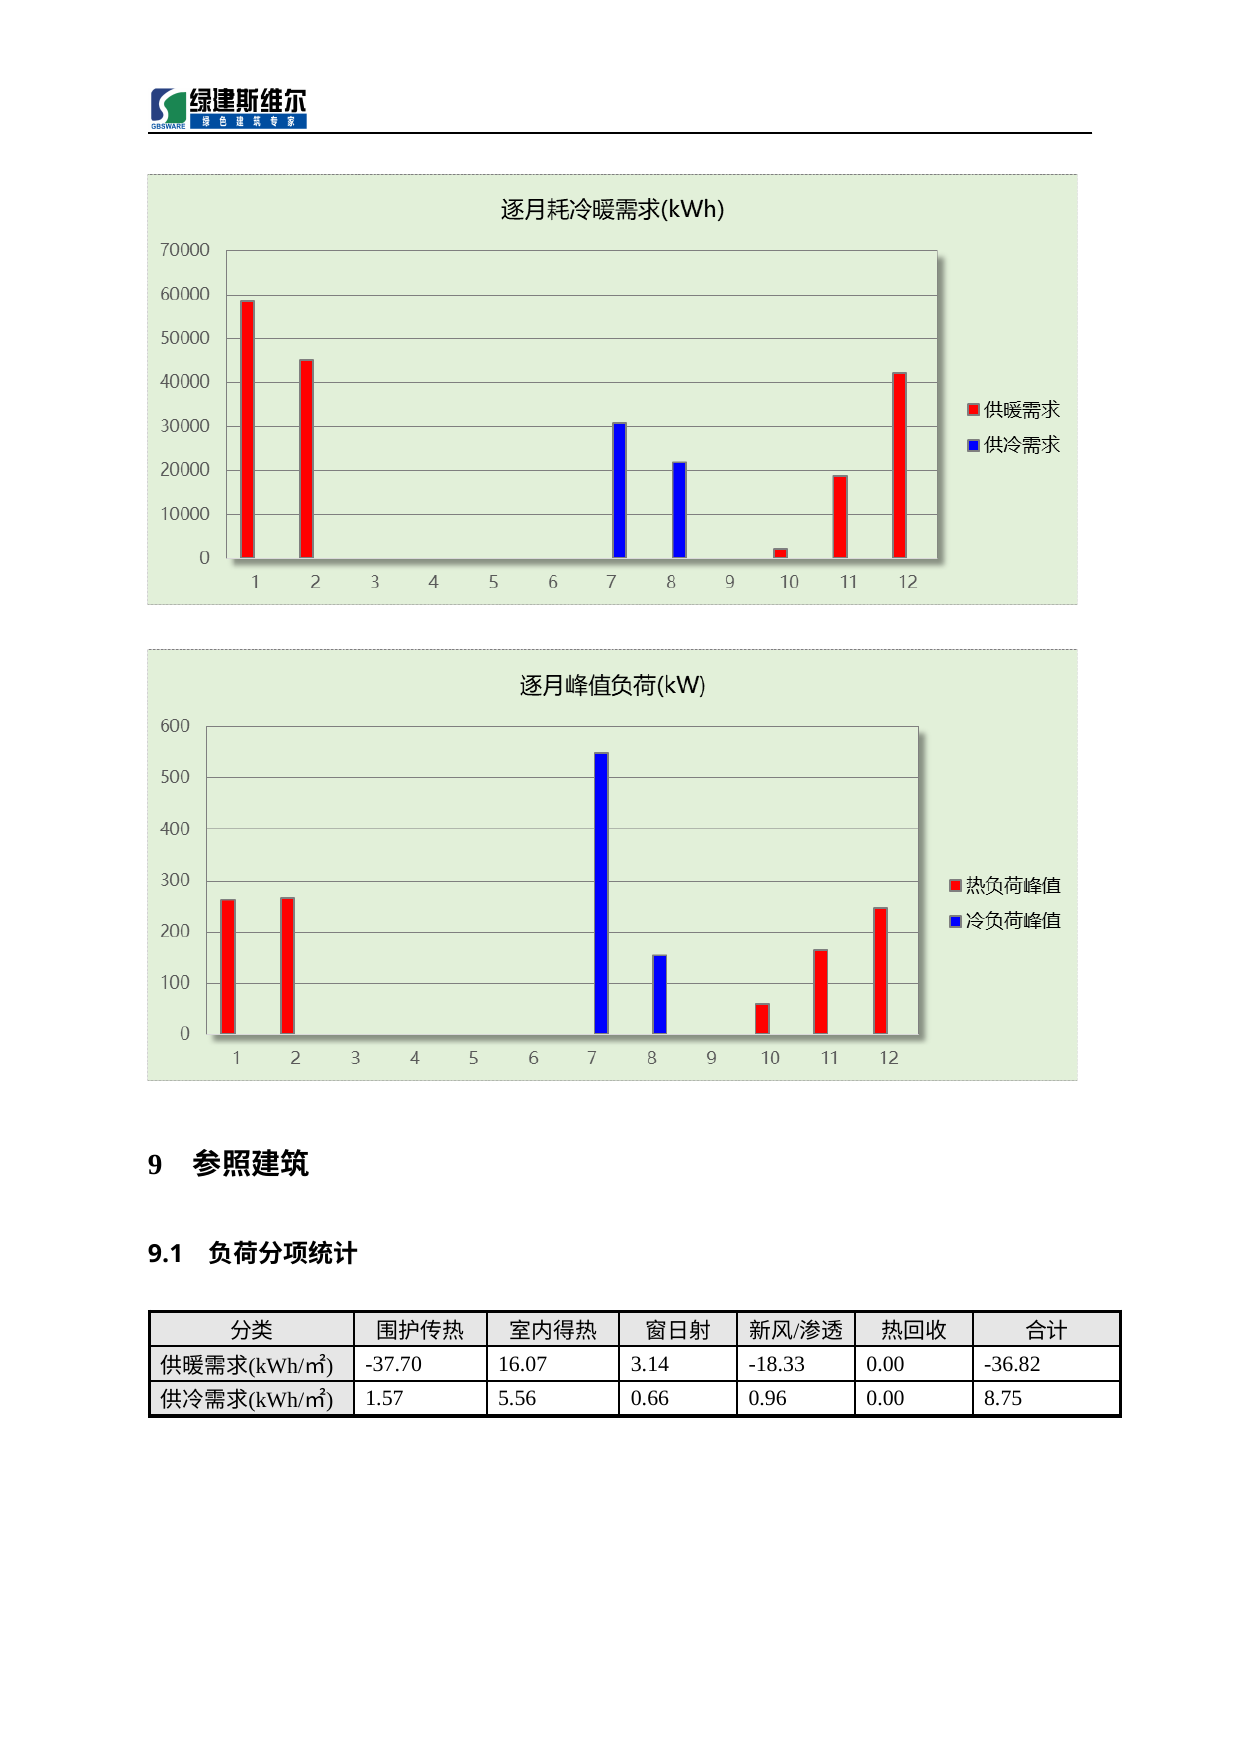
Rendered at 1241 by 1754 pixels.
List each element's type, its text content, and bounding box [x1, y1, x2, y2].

table_cell 1.57 [355, 1382, 486, 1414]
table_header 分类 [151, 1313, 353, 1345]
picture [147, 649, 1078, 1081]
subtitle 参照建筑 [148, 1129, 1092, 1194]
table_cell 0.66 [620, 1382, 736, 1414]
table_cell 0.00 [856, 1382, 972, 1414]
table_cell -36.82 [974, 1347, 1119, 1380]
table_cell 16.07 [488, 1347, 618, 1380]
table_cell -18.33 [738, 1347, 854, 1380]
table_cell 0.96 [738, 1382, 854, 1414]
picture [147, 174, 1078, 605]
table_cell 3.14 [620, 1347, 736, 1380]
table_header 合计 [974, 1313, 1119, 1345]
table_cell 5.56 [488, 1382, 618, 1414]
table_cell 供暖需求(kWh/㎡) [151, 1347, 353, 1380]
picture [147, 88, 308, 130]
table_header 窗日射 [620, 1313, 736, 1345]
table_cell 0.00 [856, 1347, 972, 1380]
table_cell -37.70 [355, 1347, 486, 1380]
table_cell 8.75 [974, 1382, 1119, 1414]
table_cell 供冷需求(kWh/㎡) [151, 1382, 353, 1414]
table_header 热回收 [856, 1313, 972, 1345]
table_header 新风/渗透 [738, 1313, 854, 1345]
table_header 室内得热 [488, 1313, 618, 1345]
subtitle 负荷分项统计 [148, 1219, 1092, 1284]
table_header 围护传热 [355, 1313, 486, 1345]
